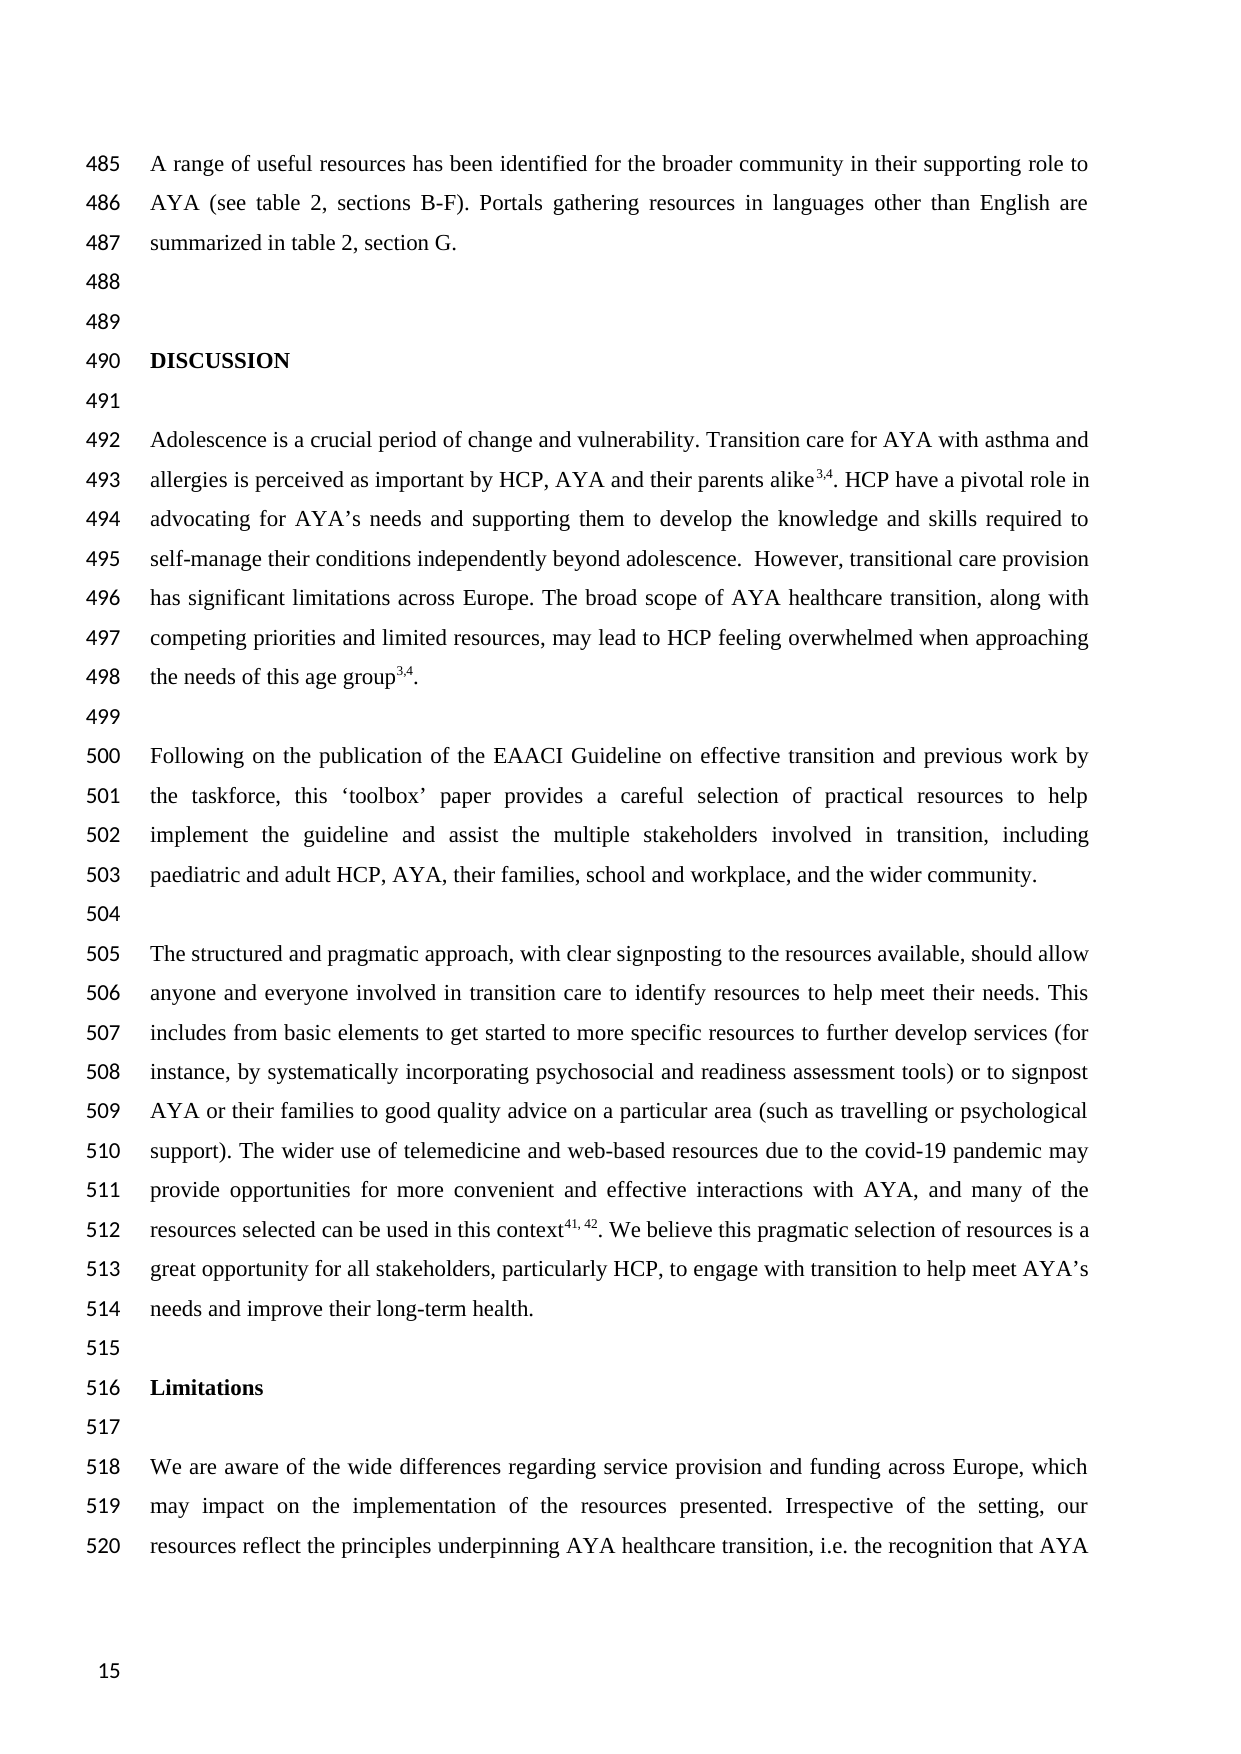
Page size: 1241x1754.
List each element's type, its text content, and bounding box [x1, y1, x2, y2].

text Following on the publication of the EAACI Guideline on effective transition and previous work by the taskforce, this ‘toolbox’ paper provides a careful selection of practical resources to help implement the guideline and assist the multiple stakeholders involved in transition, including paediatric and adult HCP, AYA, their families, school and workplace, and the wider community. [150, 742, 1090, 887]
text DISCUSSION [150, 347, 1090, 374]
text Adolescence is a crucial period of change and vulnerability. Transition care for AYA with asthma and allergies is perceived as important by HCP, AYA and their parents alike3,4. HCP have a pivotal role in advocating for AYA’s needs and supporting them to develop the knowledge and skills required to self-manage their conditions independently beyond adolescence. However, transitional care provision has significant limitations across Europe. The broad scope of AYA healthcare transition, along with competing priorities and limited resources, may lead to HCP feeling overwhelmed when approaching the needs of this age group3,4. [150, 426, 1090, 689]
text Limitations [150, 1374, 1090, 1400]
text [150, 1453, 1090, 1558]
text The structured and pragmatic approach, with clear signposting to the resources available, should allow anyone and everyone involved in transition care to identify resources to help meet their needs. This includes from basic elements to get started to more specific resources to further develop services (for instance, by systematically incorporating psychosocial and readiness assessment tools) or to signpost AYA or their families to good quality advice on a particular area (such as travelling or psychological support). The wider use of telemedicine and web-based resources due to the covid-19 pandemic may provide opportunities for more convenient and effective interactions with AYA, and many of the resources selected can be used in this context41, 42. We believe this pragmatic selection of resources is a great opportunity for all stakeholders, particularly HCP, to engage with transition to help meet AYA’s needs and improve their long-term health. [150, 939, 1090, 1321]
text A range of useful resources has been identified for the broader community in their supporting role to AYA (see table 2, sections B-F). Portals gathering resources in languages other than English are summarized in table 2, section G. [150, 150, 1090, 255]
